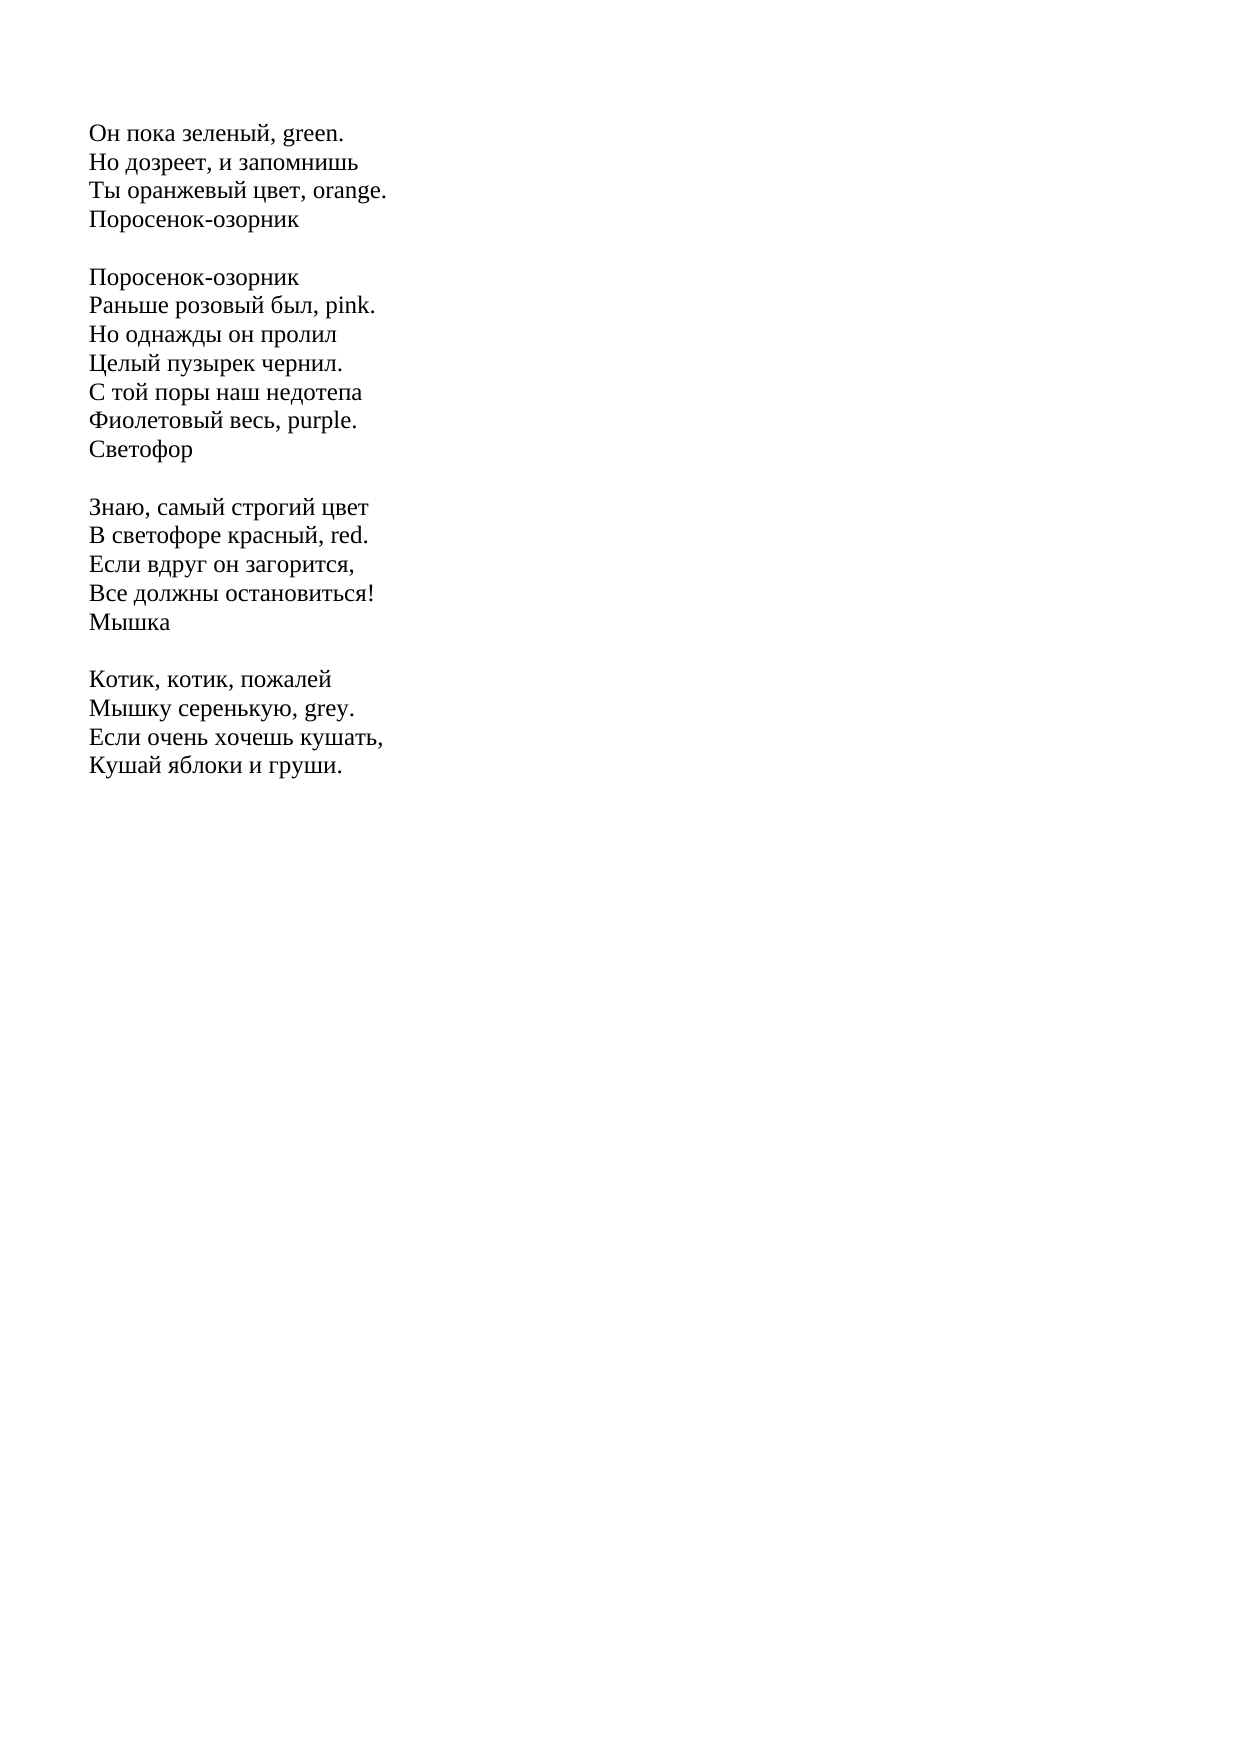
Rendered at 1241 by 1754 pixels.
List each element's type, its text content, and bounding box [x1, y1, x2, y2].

text Но однажды он пролил [89, 319, 1181, 348]
text С той поры наш недотепа [89, 377, 1181, 406]
text Но дозреет, и запомнишь [89, 147, 1181, 176]
text Ты оранжевый цвет, orange. [89, 176, 1181, 204]
text Котик, котик, пожалей [89, 664, 1181, 693]
text Мышка [89, 607, 1181, 636]
text Он пока зеленый, green. [89, 118, 1181, 147]
text В светофоре красный, red. [89, 521, 1181, 549]
text Если вдруг он загорится, [89, 549, 1181, 578]
text Знаю, самый строгий цвет [89, 492, 1181, 521]
text Все должны остановиться! [89, 578, 1181, 607]
text Раньше розовый был, pink. [89, 291, 1181, 319]
text Целый пузырек чернил. [89, 348, 1181, 377]
text Если очень хочешь кушать, [89, 722, 1181, 751]
text Поросенок-озорник [89, 204, 1181, 233]
text Фиолетовый весь, purple. [89, 406, 1181, 434]
text Поросенок-озорник [89, 262, 1181, 291]
text Кушай яблоки и груши. [89, 751, 1181, 779]
text Мышку серенькую, grey. [89, 693, 1181, 722]
text Светофор [89, 434, 1181, 463]
